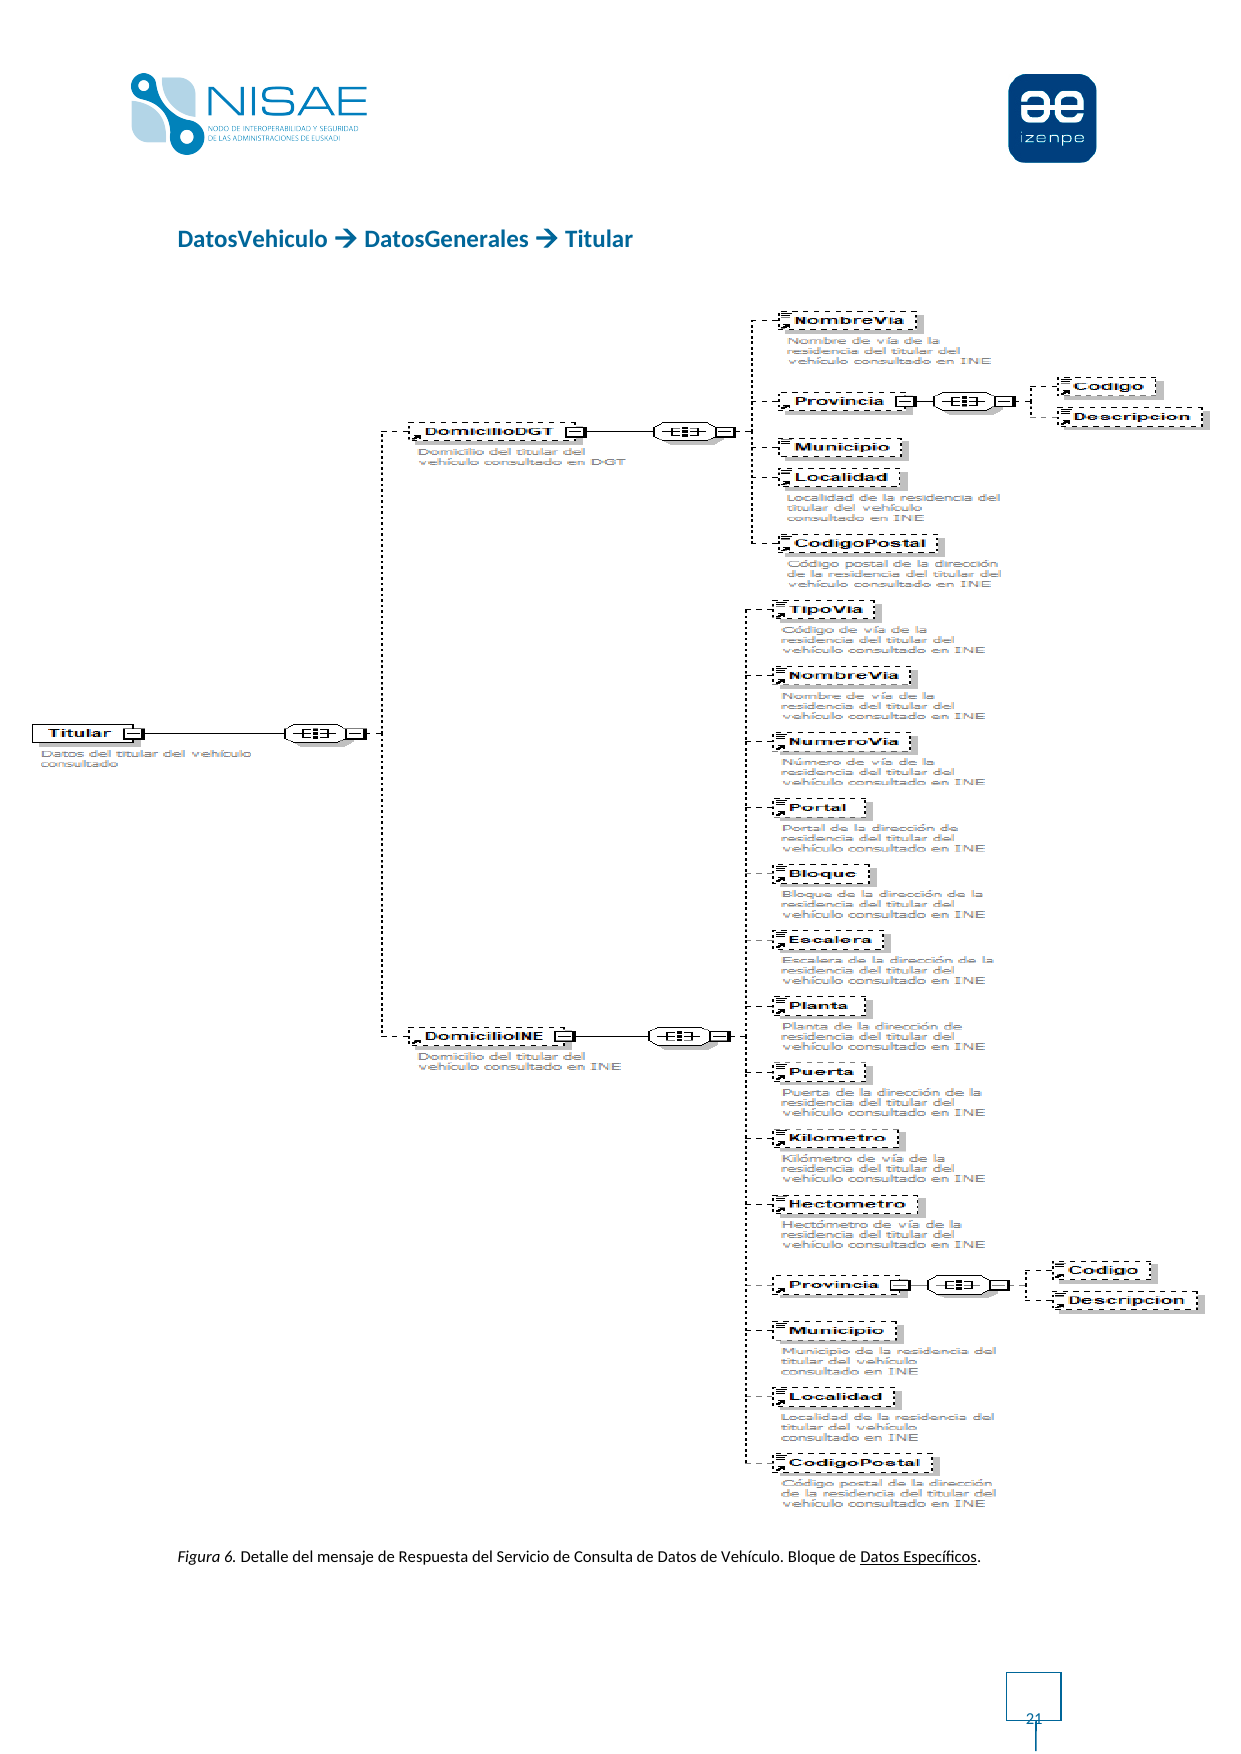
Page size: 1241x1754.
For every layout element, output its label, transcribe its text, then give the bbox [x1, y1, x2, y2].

picture [118, 73, 180, 155]
picture [149, 73, 386, 155]
picture [139, 81, 148, 90]
text DatosVehiculo DatosGenerales Titular [177, 223, 1063, 253]
picture [1007, 74, 1097, 163]
picture [181, 131, 193, 143]
text Figura 6. Detalle del mensaje de Respuesta del Servicio de Consulta de Datos de Vehículo. Bloque de Datos Específicos. [88, 1546, 1093, 1567]
